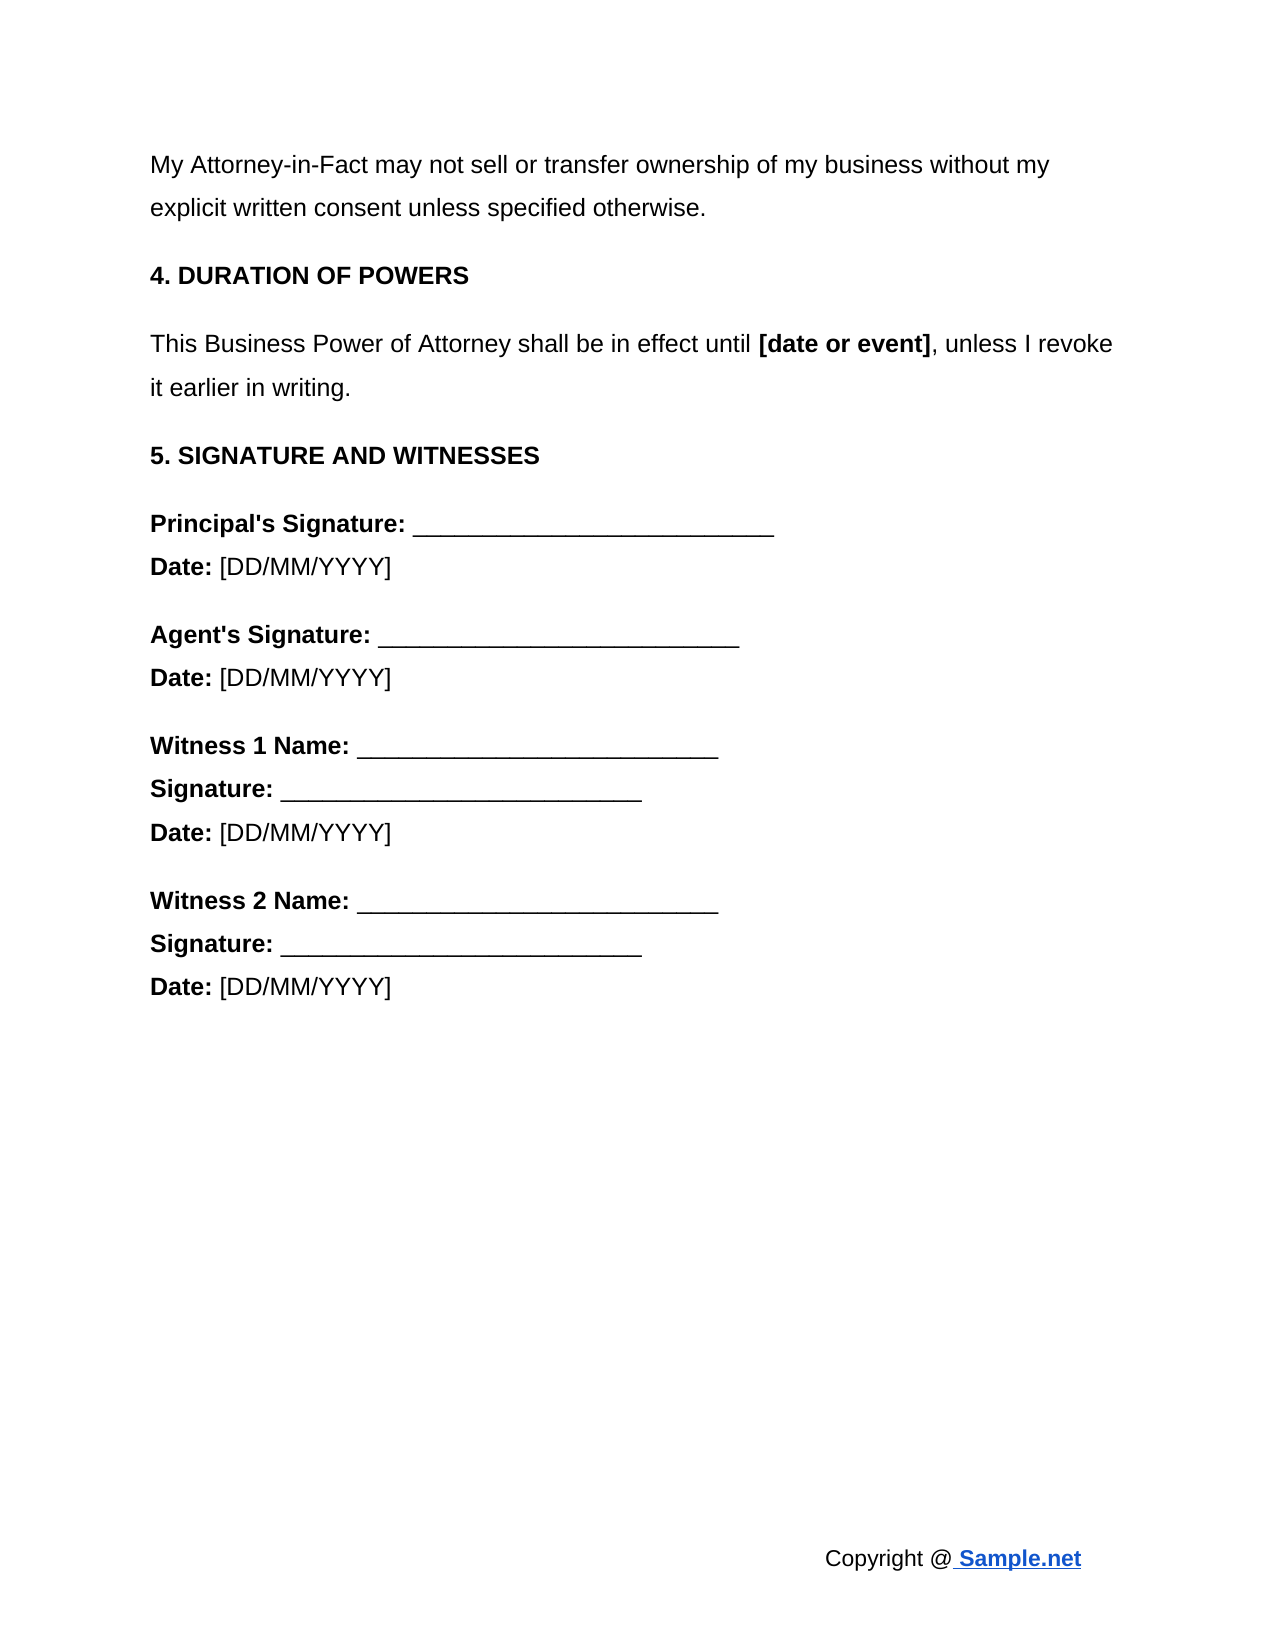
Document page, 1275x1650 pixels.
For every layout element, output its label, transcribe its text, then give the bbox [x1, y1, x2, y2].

text My Attorney-in-Fact may not sell or transfer ownership of my business without my explicit written consent unless specified otherwise. [150, 150, 1125, 222]
text Principal's Signature: __________________________ Date: [DD/MM/YYYY] [150, 509, 1125, 581]
text Witness 2 Name: __________________________ Signature: __________________________ Date: [DD/MM/YYYY] [150, 886, 1125, 1001]
subtitle 5. SIGNATURE AND WITNESSES [150, 441, 1125, 469]
text Witness 1 Name: __________________________ Signature: __________________________ Date: [DD/MM/YYYY] [150, 731, 1125, 846]
text This Business Power of Attorney shall be in effect until [date or event], unless I revoke it earlier in writing. [150, 329, 1125, 401]
subtitle 4. DURATION OF POWERS [150, 261, 1125, 290]
text Agent's Signature: __________________________ Date: [DD/MM/YYYY] [150, 620, 1125, 692]
